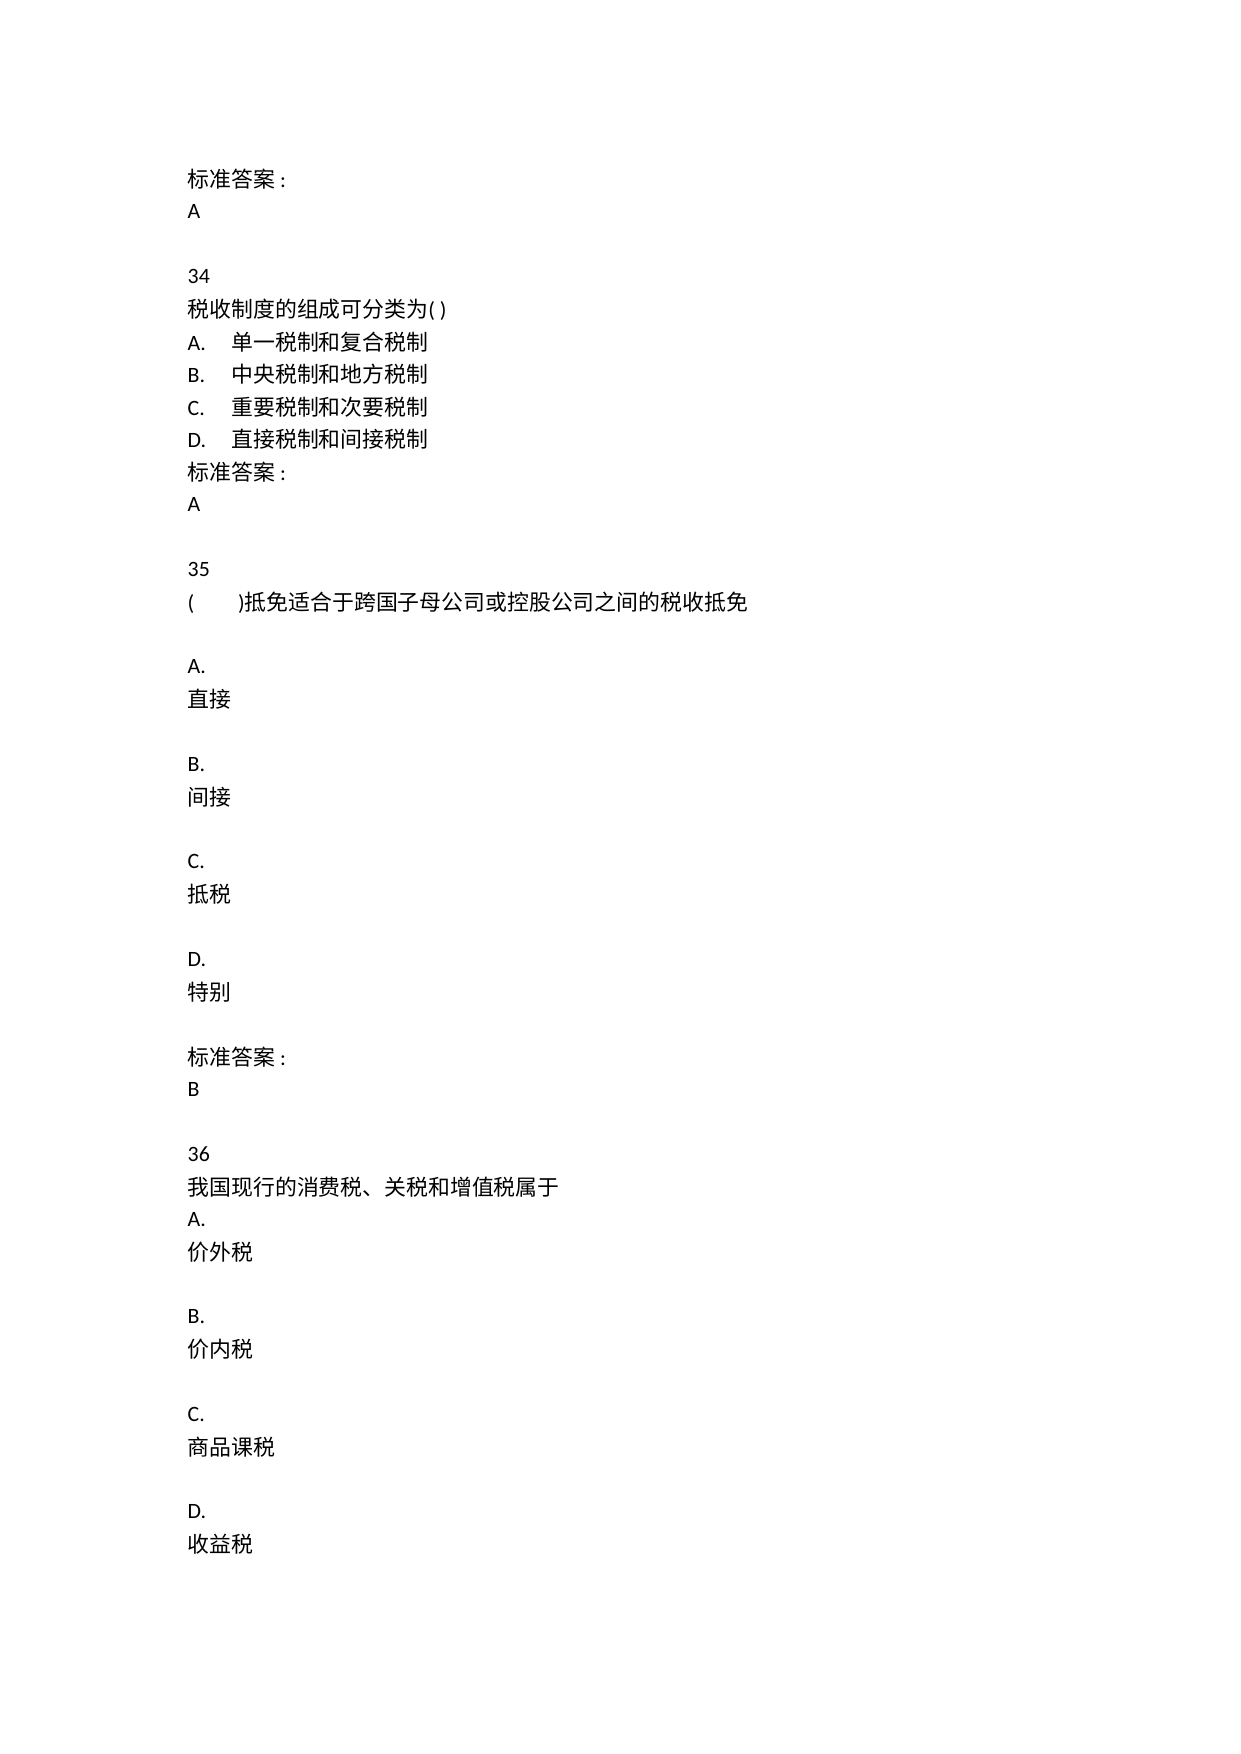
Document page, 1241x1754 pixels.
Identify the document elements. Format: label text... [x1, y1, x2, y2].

text 商品课税 [187, 1429, 1053, 1462]
text C. [187, 844, 1053, 877]
text ( )抵免适合于跨国子母公司或控股公司之间的税收抵免 [187, 584, 1053, 617]
text C. [187, 1397, 1053, 1429]
text 标准答案 : [187, 454, 1053, 487]
text 抵税 [187, 877, 1053, 909]
text D. [187, 942, 1053, 974]
text 标准答案 : [187, 162, 1053, 194]
text 收益税 [187, 1527, 1053, 1559]
text C. 重要税制和次要税制 [187, 389, 1053, 422]
text 间接 [187, 779, 1053, 812]
text B. 中央税制和地方税制 [187, 357, 1053, 389]
text B. [187, 747, 1053, 779]
text A [187, 194, 1053, 227]
text 36 [187, 1137, 1053, 1169]
text B [187, 1072, 1053, 1104]
text 34 [187, 259, 1053, 292]
text 标准答案 : [187, 1039, 1053, 1072]
text D. 直接税制和间接税制 [187, 422, 1053, 454]
text 35 [187, 552, 1053, 584]
text 税收制度的组成可分类为( ) [187, 292, 1053, 324]
text 直接 [187, 682, 1053, 714]
text 我国现行的消费税、关税和增值税属于 [187, 1169, 1053, 1202]
text A. [187, 1202, 1053, 1234]
text 价内税 [187, 1332, 1053, 1364]
text A. 单一税制和复合税制 [187, 324, 1053, 357]
text 特别 [187, 974, 1053, 1007]
text A. [187, 649, 1053, 682]
text D. [187, 1494, 1053, 1527]
text B. [187, 1299, 1053, 1332]
text 价外税 [187, 1234, 1053, 1267]
text A [187, 487, 1053, 519]
